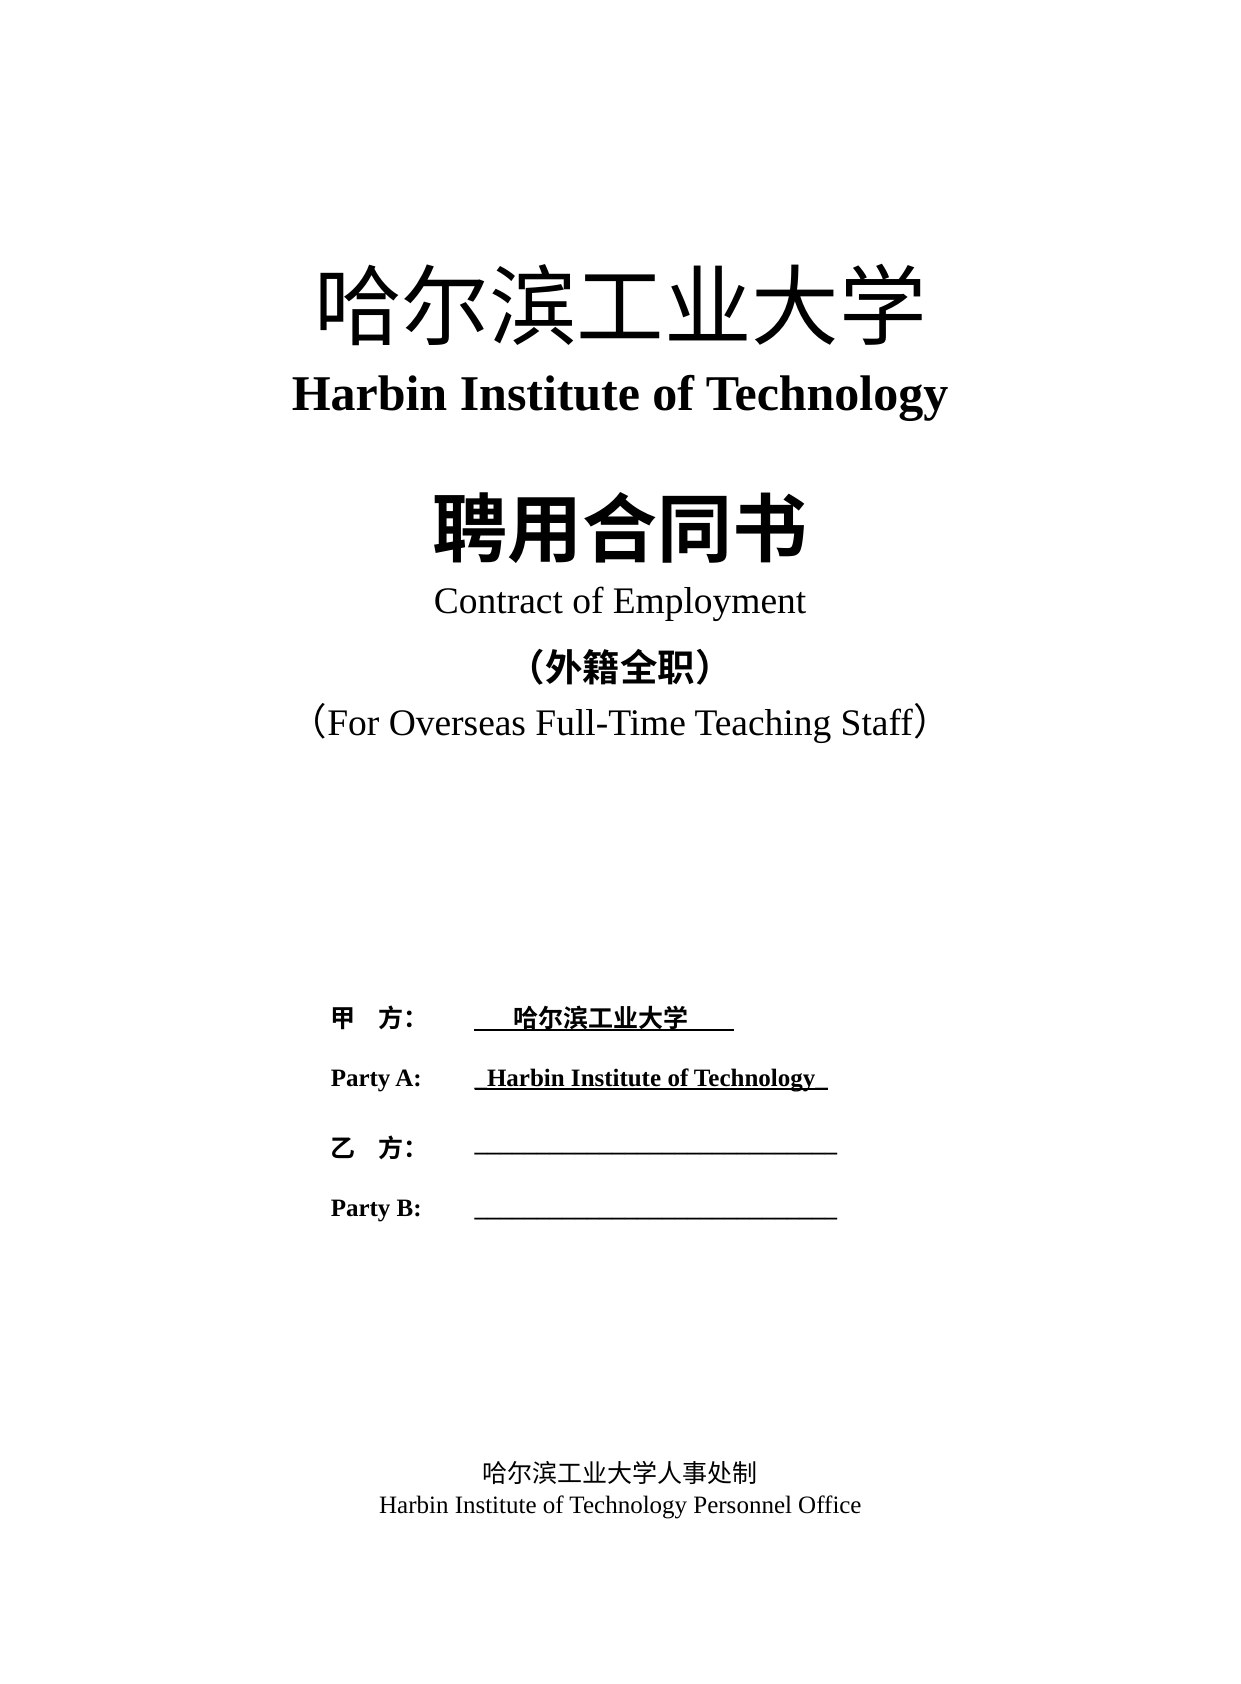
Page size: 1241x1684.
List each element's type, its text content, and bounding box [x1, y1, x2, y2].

text （For Overseas Full-Time Teaching Staff） [187, 692, 1053, 746]
text （外籍全职） [187, 638, 1053, 692]
table_cell Party B: [319, 1193, 463, 1258]
table_header 哈尔滨工业大学 [463, 998, 921, 1063]
text 聘用合同书 [187, 469, 1053, 578]
table_header 甲 方： [319, 998, 463, 1063]
table_cell Party A: [319, 1063, 463, 1128]
table_cell _____________________________ [463, 1128, 921, 1193]
table_cell _____________________________ [463, 1193, 921, 1258]
text Harbin Institute of Technology [187, 363, 1053, 421]
text 哈尔滨工业大学 [187, 237, 1053, 363]
text 哈尔滨工业大学人事处制 [187, 1453, 1053, 1490]
text Harbin Institute of Technology Personnel Office [187, 1490, 1053, 1518]
text Contract of Employment [187, 578, 1053, 621]
table_cell _Harbin Institute of Technology_ [463, 1063, 921, 1128]
table_cell 乙 方： [319, 1128, 463, 1193]
